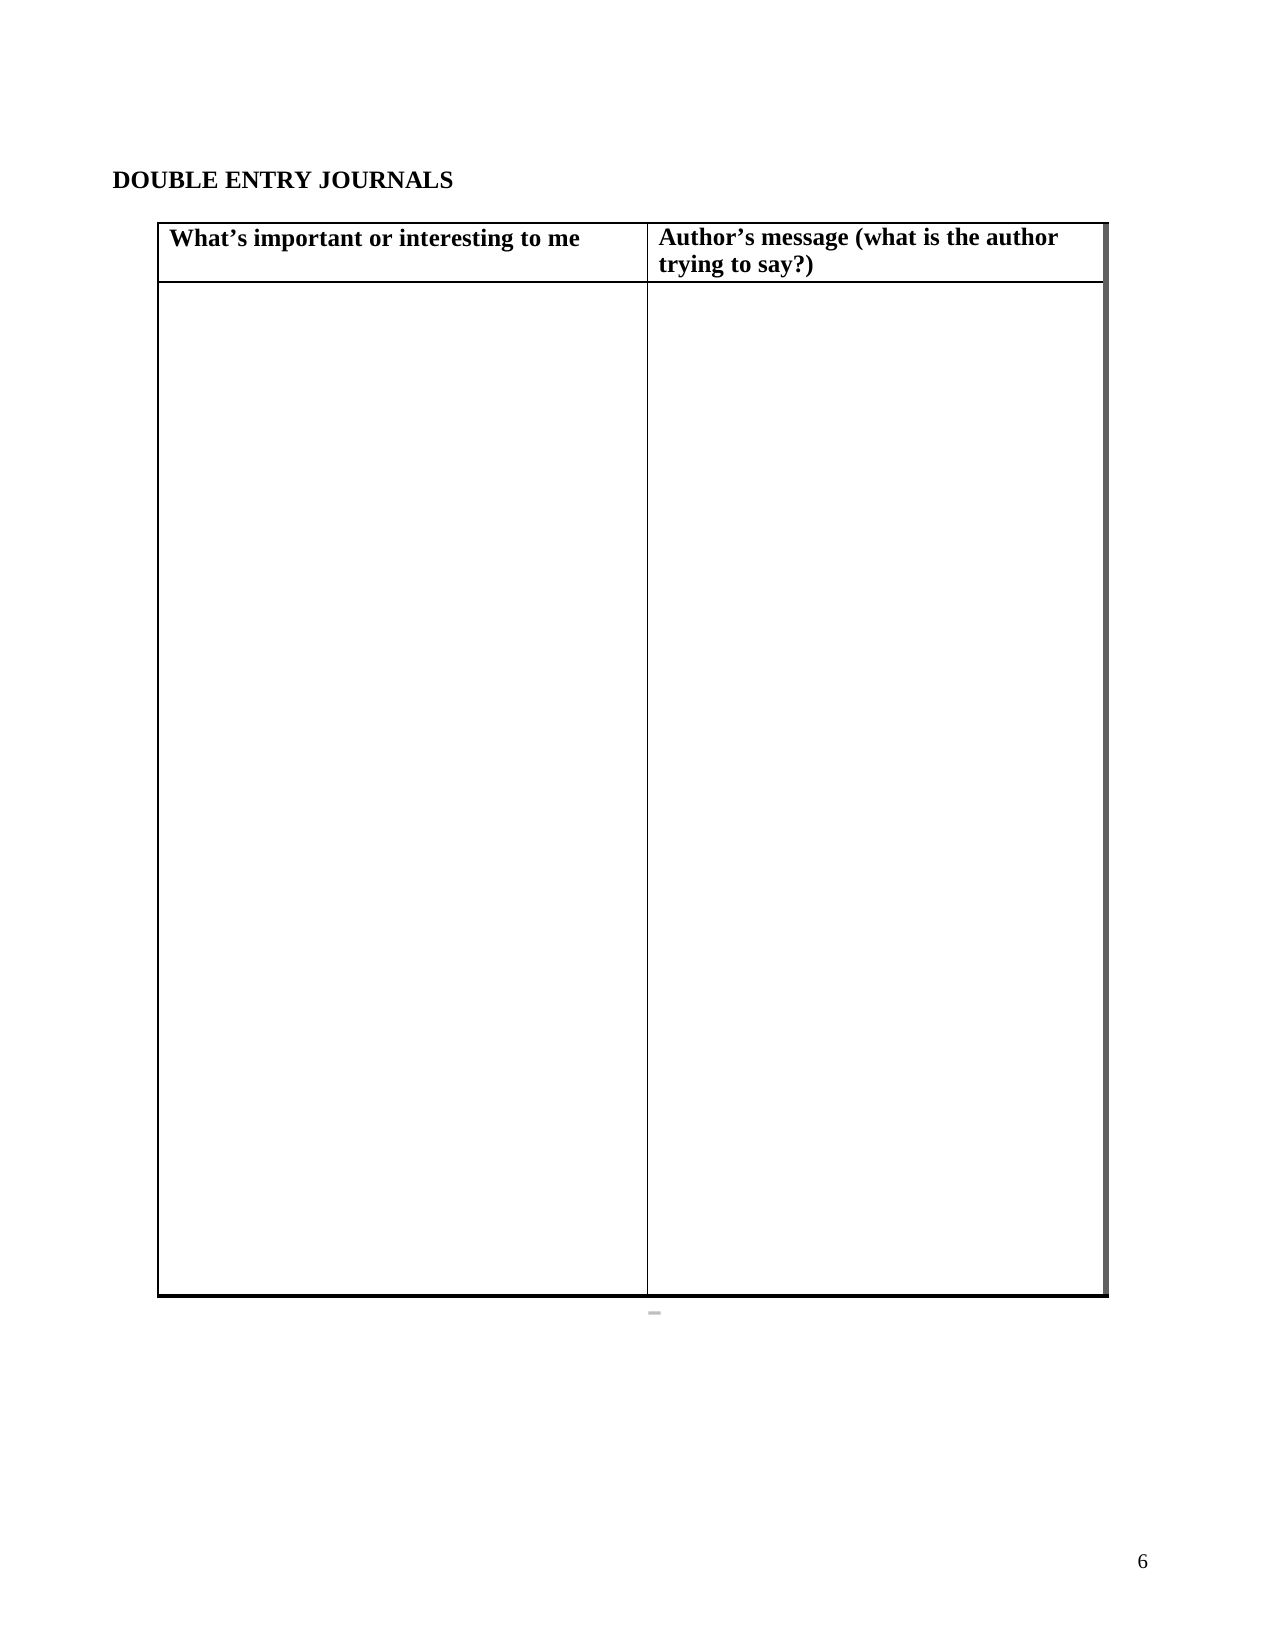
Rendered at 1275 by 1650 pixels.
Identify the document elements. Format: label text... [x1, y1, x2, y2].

table_header What’s important or interesting to me [159, 224, 647, 281]
table_cell [648, 283, 1103, 1294]
table_cell [159, 283, 647, 1294]
table_header Author’s message (what is the author trying to say?) [648, 224, 1103, 281]
text DOUBLE ENTRY JOURNALS [112, 166, 1175, 193]
